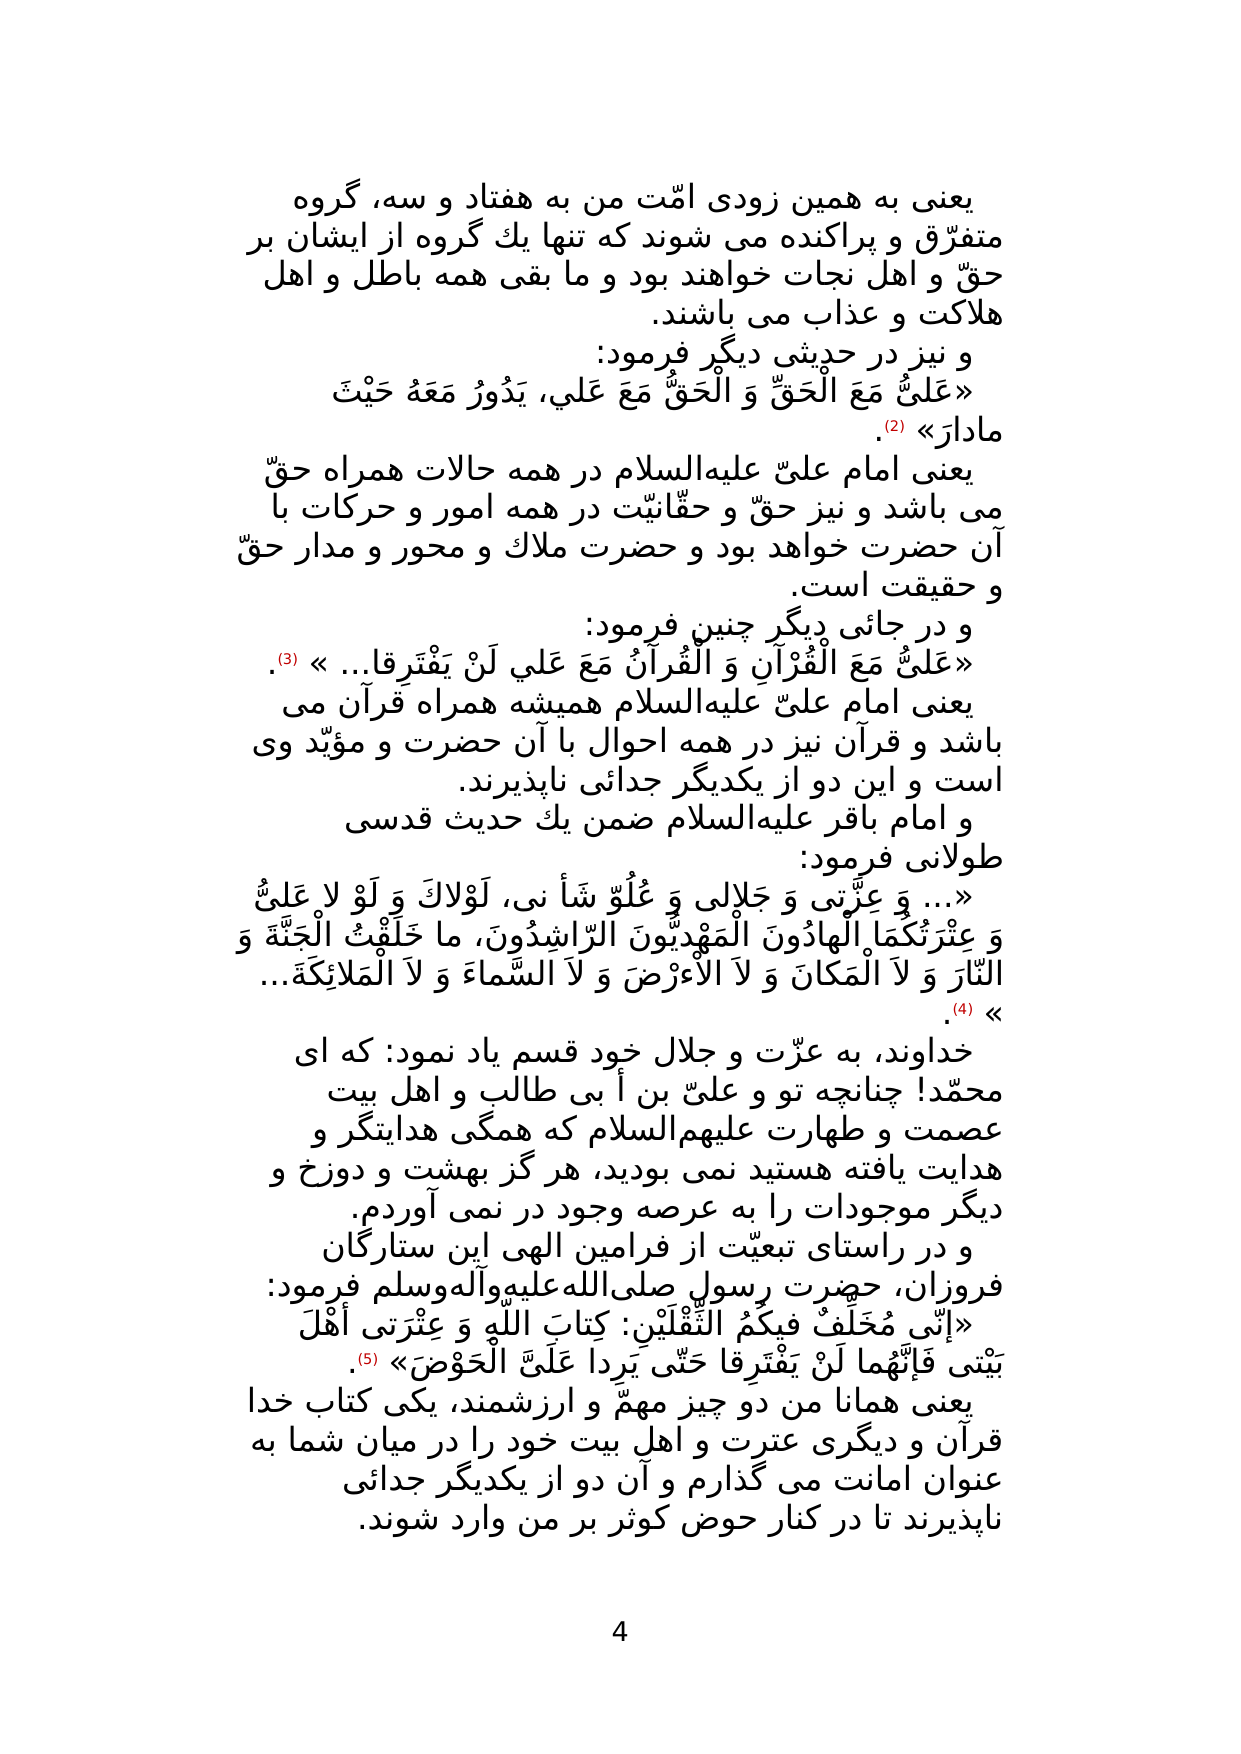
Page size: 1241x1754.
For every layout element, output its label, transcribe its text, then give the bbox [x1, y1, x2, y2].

text و در جائى ديگر چنين فرمود: [236, 604, 1004, 643]
text «عَلىُّ مَعَ الْقُرْآنِ وَ الْقُرآنُ مَعَ عَلي لَنْ يَفْتَرِقا... » (3). [236, 643, 1004, 682]
text «... وَ عِزَّتى وَ جَلالى وَ عُلُوّ شَأ نى، لَوْلاكَ وَ لَوْ لا عَلىُّ وَ عِتْرَتُكُمَا الْهادُونَ الْمَهْديُّونَ الرّاشِدُونَ، ما خَلَقْتُ الْجَنَّةَ وَ النّارَ وَ لاَ الْمَكانَ وَ لاَ الاْءرْضَ وَ لاَ السَّماءَ وَ لاَ الْمَلائِكَةَ... » (4). [236, 877, 1004, 1032]
text و نيز در حديثى ديگر فرمود: [236, 333, 1004, 371]
text خداوند، به عزّت و جلال خود قسم ياد نمود: كه اى محمّد! چنانچه تو و علىّ بن أ بى طالب و اهل بيت عصمت و طهارت عليهم‌السلام كه همگى هدايتگر و هدايت يافته هستيد نمى بوديد، هر گز بهشت و دوزخ و ديگر موجودات را به عرصه وجود در نمى آوردم. [236, 1032, 1004, 1226]
text و امام باقر عليه‌السلام ضمن يك حديث قدسى طولانى فرمود: [236, 799, 1004, 877]
text يعنى امام علىّ عليه‌السلام هميشه همراه قرآن مى باشد و قرآن نيز در همه احوال با آن حضرت و مؤيّد وى است و اين دو از يكديگر جدائى ناپذيرند. [236, 682, 1004, 799]
text «عَلىُّ مَعَ الْحَقِّ وَ الْحَقُّ مَعَ عَلي، يَدُورُ مَعَهُ حَيْثَ مادارَ» (2). [236, 371, 1004, 449]
text يعنى به همين زودى امّت من به هفتاد و سه، گروه متفرّق و پراكنده مى شوند كه تنها يك گروه از ايشان بر حقّ و اهل نجات خواهند بود و ما بقى همه باطل و اهل هلاكت و عذاب مى باشند. [236, 177, 1004, 333]
text «إنّى مُخَلِّفٌ فيكُمُ الثِّقْلَيْنِ: كِتابَ اللّهِ وَ عِتْرَتى أهْلَ بَيْتى فَإنَّهُما لَنْ يَفْتَرِقا حَتّى يَرِدا عَلَىَّ الْحَوْضَ» (5). [236, 1304, 1004, 1382]
text و در راستاى تبعيّت از فرامين الهى اين ستارگان فروزان، حضرت رسول صلى‌الله‌عليه‌وآله‌وسلم فرمود: [236, 1226, 1004, 1304]
text يعنى همانا من دو چيز مهمّ و ارزشمند، يكى كتاب خدا قرآن و ديگرى عترت و اهل بيت خود را در ميان شما به عنوان امانت مى گذارم و آن دو از يكديگر جدائى ناپذيرند تا در كنار حوض كوثر بر من وارد شوند. [236, 1382, 1004, 1537]
text يعنى امام علىّ عليه‌السلام در همه حالات همراه حقّ مى باشد و نيز حقّ و حقّانيّت در همه امور و حركات با آن حضرت خواهد بود و حضرت ملاك و محور و مدار حقّ و حقيقت است. [236, 449, 1004, 604]
